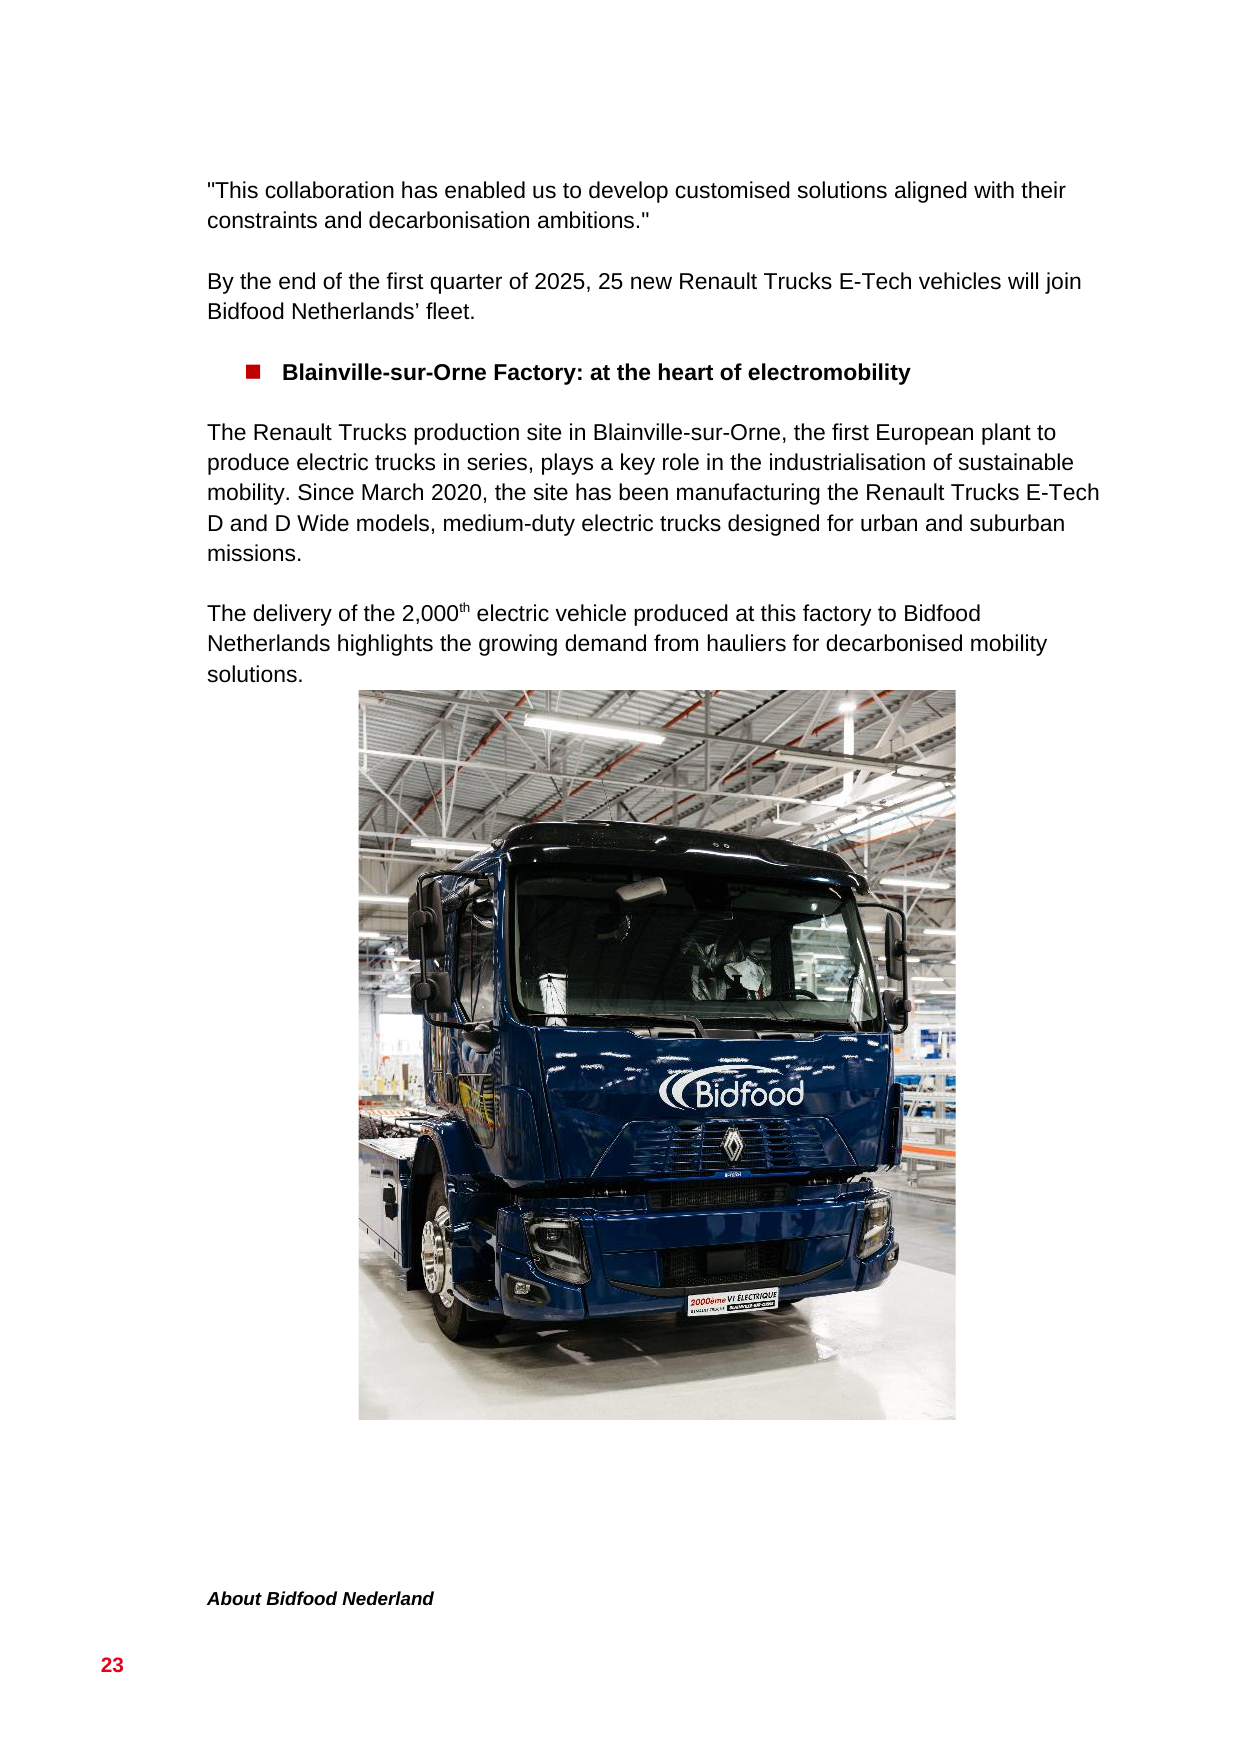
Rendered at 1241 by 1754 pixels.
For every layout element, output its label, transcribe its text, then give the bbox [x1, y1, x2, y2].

text The Renault Trucks production site in Blainville-sur-Orne, the first European plant to produce electric trucks in series, plays a key role in the industrialisation of sustainable mobility. Since March 2020, the site has been manufacturing the Renault Trucks E-Tech D and D Wide models, medium-duty electric trucks designed for urban and suburban missions. [207, 419, 1107, 566]
picture [358, 690, 956, 1420]
text By the end of the first quarter of 2025, 25 new Renault Trucks E-Tech vehicles will join Bidfood Netherlands’ fleet. [207, 268, 1107, 324]
text The delivery of the 2,000th electric vehicle produced at this factory to Bidfood Netherlands highlights the growing demand from hauliers for decarbonised mobility solutions. [207, 600, 1107, 687]
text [207, 177, 1107, 234]
list Blainville-sur-Orne Factory: at the heart of electromobility [244, 358, 1107, 385]
text About Bidfood Nederland [207, 1588, 1107, 1610]
